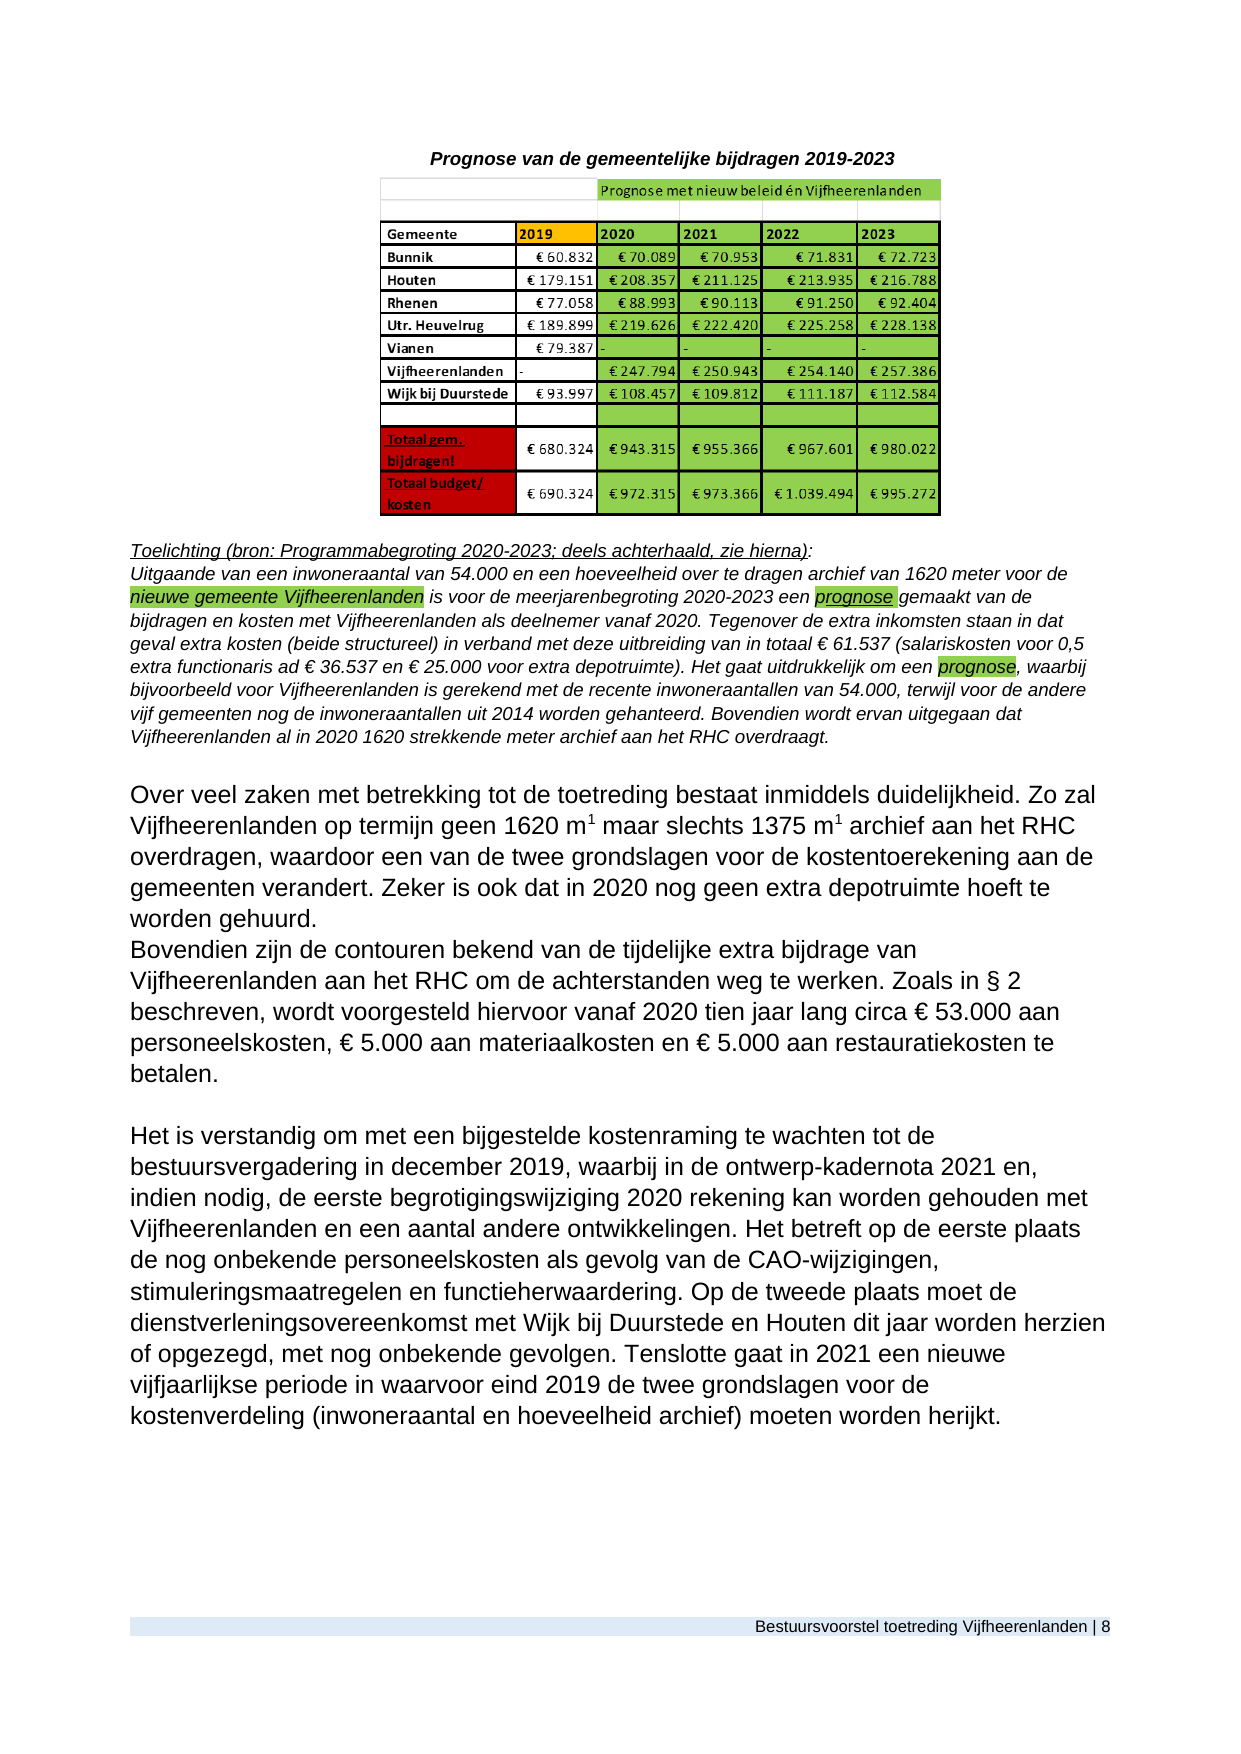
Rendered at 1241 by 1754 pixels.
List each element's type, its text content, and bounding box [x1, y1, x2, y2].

subtitle Prognose van de gemeentelijke bijdragen 2019-2023 [355, 148, 1110, 169]
picture [129, 175, 1110, 521]
text Over veel zaken met betrekking tot de toetreding bestaat inmiddels duidelijkheid. Zo zal Vijfheerenlanden op termijn geen 1620 m1 maar slechts 1375 m1 archief aan het RHC overdragen, waardoor een van de twee grondslagen voor de kostentoerekening aan de gemeenten verandert. Zeker is ook dat in 2020 nog geen extra depotruimte hoeft te worden gehuurd. [130, 780, 1110, 933]
text Bovendien zijn de contouren bekend van de tijdelijke extra bijdrage van Vijfheerenlanden aan het RHC om de achterstanden weg te werken. Zoals in § 2 beschreven, wordt voorgesteld hiervoor vanaf 2020 tien jaar lang circa € 53.000 aan personeelskosten, € 5.000 aan materiaalkosten en € 5.000 aan restauratiekosten te betalen. [130, 935, 1110, 1088]
text Het is verstandig om met een bijgestelde kostenraming te wachten tot de bestuursvergadering in december 2019, waarbij in de ontwerp-kadernota 2021 en, indien nodig, de eerste begrotigingswijziging 2020 rekening kan worden gehouden met Vijfheerenlanden en een aantal andere ontwikkelingen. Het betreft op de eerste plaats de nog onbekende personeelskosten als gevolg van de CAO-wijzigingen, stimuleringsmaatregelen en functieherwaardering. Op de tweede plaats moet de dienstverleningsovereenkomst met Wijk bij Duurstede en Houten dit jaar worden herzien of opgezegd, met nog onbekende gevolgen. Tenslotte gaat in 2021 een nieuwe vijfjaarlijkse periode in waarvoor eind 2019 de twee grondslagen voor de kostenverdeling (inwoneraantal en hoeveelheid archief) moeten worden herijkt. [130, 1121, 1110, 1429]
text Uitgaande van een inwoneraantal van 54.000 en een hoeveelheid over te dragen archief van 1620 meter voor de nieuwe gemeente Vijfheerenlanden is voor de meerjarenbegroting 2020-2023 een prognose gemaakt van de bijdragen en kosten met Vijfheerenlanden als deelnemer vanaf 2020. Tegenover de extra inkomsten staan in dat geval extra kosten (beide structureel) in verband met deze uitbreiding van in totaal € 61.537 (salariskosten voor 0,5 extra functionaris ad € 36.537 en € 25.000 voor extra depotruimte). Het gaat uitdrukkelijk om een prognose, waarbij bijvoorbeeld voor Vijfheerenlanden is gerekend met de recente inwoneraantallen van 54.000, terwijl voor de andere vijf gemeenten nog de inwoneraantallen uit 2014 worden gehanteerd. Bovendien wordt ervan uitgegaan dat Vijfheerenlanden al in 2020 1620 strekkende meter archief aan het RHC overdraagt. [130, 563, 1110, 747]
text Toelichting (bron: Programmabegroting 2020-2023; deels achterhaald, zie hierna): [130, 540, 1110, 561]
